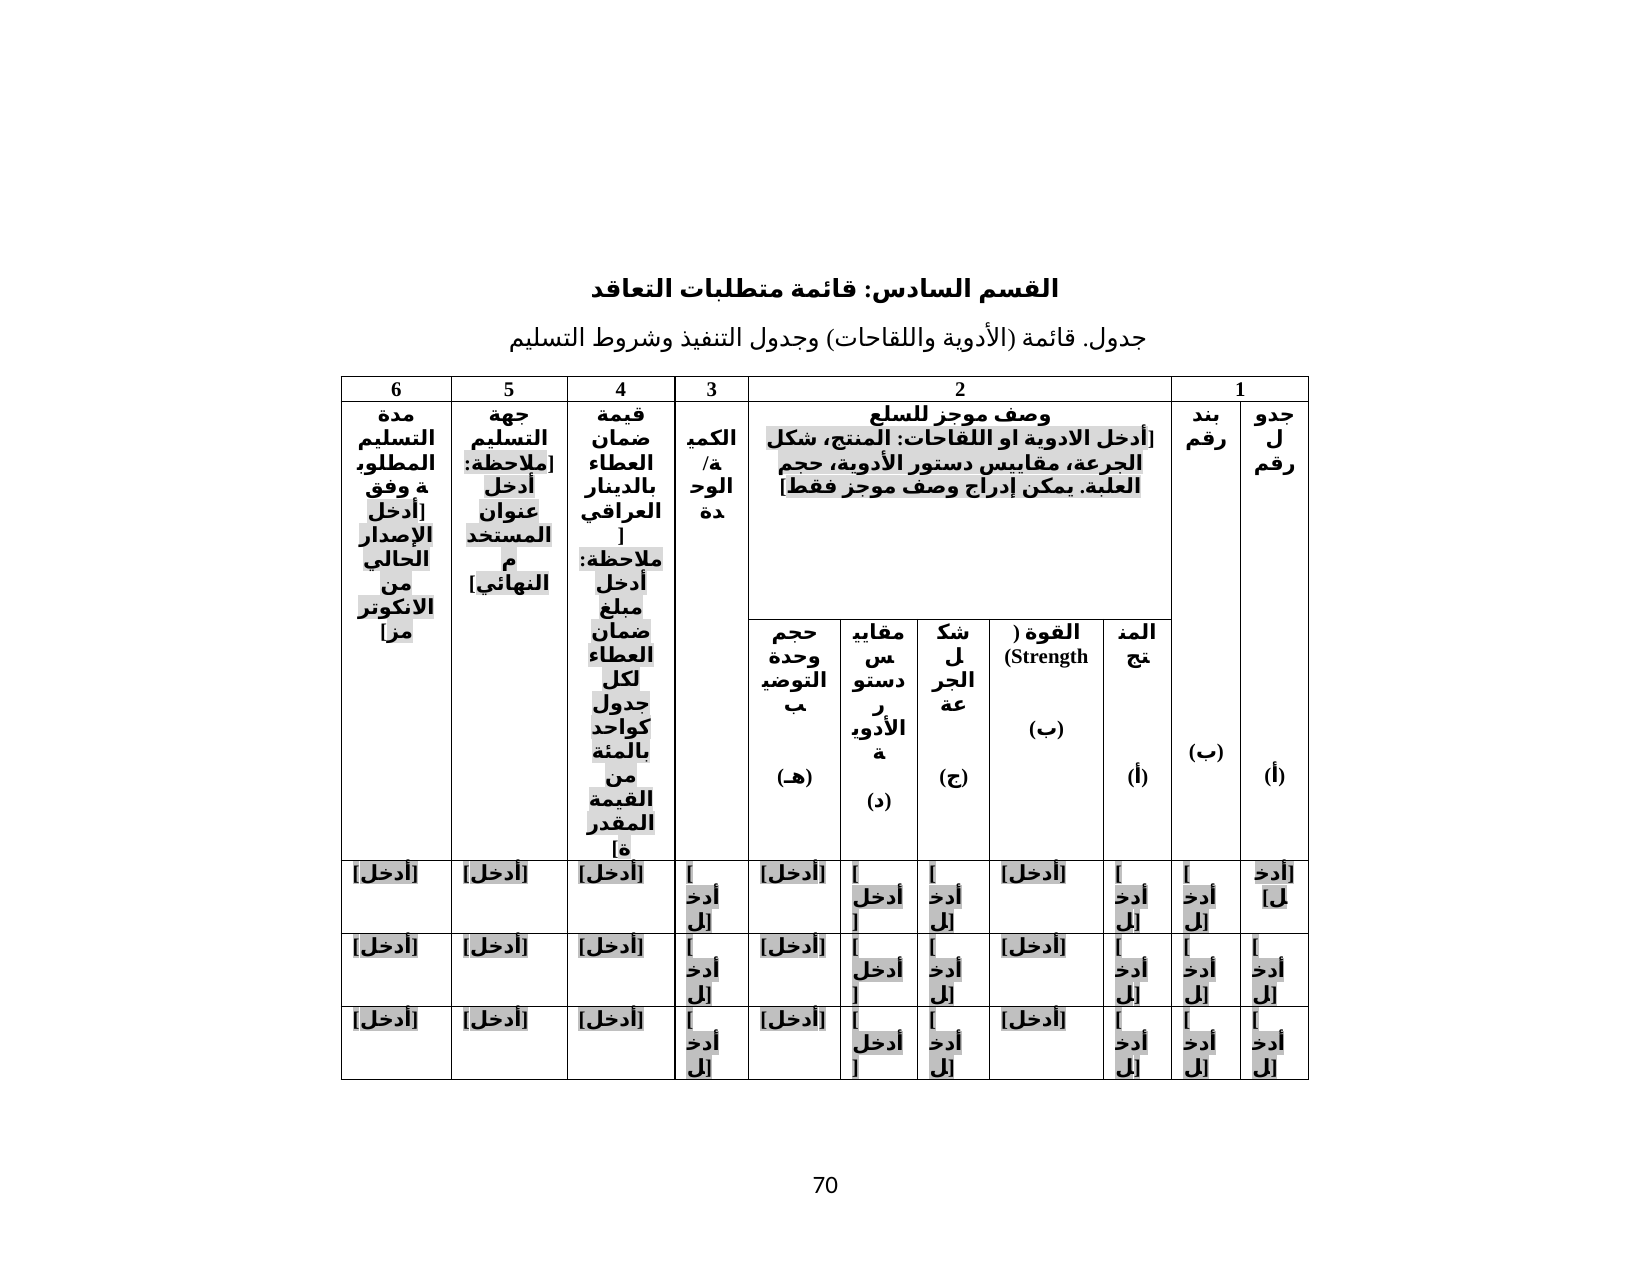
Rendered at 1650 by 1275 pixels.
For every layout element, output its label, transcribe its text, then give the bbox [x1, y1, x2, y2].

table_cell [أدخل] [1122, 934, 1171, 1006]
table_cell [أدخل] [568, 1007, 674, 1079]
table_cell [أدخل] [568, 934, 674, 1006]
table_cell [أدخل] [1190, 934, 1240, 1006]
table_cell [أدخل] [859, 1007, 917, 1079]
table_cell مقاييس دستور الأدوية (د) [841, 620, 917, 859]
table_cell [أدخل] [990, 934, 1103, 1006]
table_cell المنتج (أ) [1104, 620, 1171, 859]
table_cell [أدخل] [1259, 934, 1308, 1006]
table_cell [أدخل] [990, 861, 1103, 933]
table_cell جدول رقم (أ) [1241, 402, 1308, 859]
table_cell الكمية/ الوحدة [676, 402, 748, 859]
table_cell [أدخل] [749, 1007, 840, 1079]
table_cell [أدخل] [1104, 861, 1171, 933]
table_cell [أدخل] [918, 861, 989, 933]
table_cell [أدخل] [1190, 1007, 1240, 1079]
table_cell [أدخل] [749, 861, 840, 933]
table_cell [أدخل] [452, 934, 567, 1006]
table_header 6 [342, 377, 451, 401]
table_cell [أدخل] [841, 861, 917, 933]
table_header 3 [676, 377, 748, 401]
table_header 1 [1172, 377, 1308, 401]
table_cell [أدخل] [1122, 1007, 1171, 1079]
table_cell [أدخل] [1259, 1007, 1308, 1079]
table_cell [أدخل] [859, 934, 917, 1006]
table_header 2 [749, 377, 1171, 401]
table_cell [أدخل] [749, 934, 840, 1006]
table_cell [أدخل] [1241, 861, 1308, 933]
table_cell [أدخل] [342, 1007, 451, 1079]
table_cell [أدخل] [342, 861, 451, 933]
table_cell القوة (Strength) (ب) [990, 620, 1103, 859]
table_cell [أدخل] [693, 1007, 748, 1079]
table_cell [أدخل] [676, 861, 748, 933]
text جدول. قائمة (الأدوية واللقاحات) وجدول التنفيذ وشروط التسليم [180, 323, 1470, 352]
text القسم السادس: قائمة متطلبات التعاقد [180, 274, 1470, 302]
table_cell [أدخل] [568, 861, 674, 933]
table_cell شكل الجرعة (ج) [918, 620, 989, 859]
table_cell [أدخل] [936, 1007, 989, 1079]
table_cell بند رقم (ب) [1172, 402, 1240, 859]
table_cell [أدخل] [452, 861, 567, 933]
table_cell مدة التسليم المطلوبة وفق [أدخل الإصدار الحالي من الانكوترمز] [342, 402, 451, 859]
table_header 4 [568, 377, 674, 401]
table_cell [أدخل] [1172, 861, 1240, 933]
table_cell قيمة ضمان العطاء بالدينار العراقي [ملاحظة: أدخل مبلغ ضمان العطاء لكل جدول كواحد بالمئة من القيمة المقدرة] [568, 402, 674, 859]
table_header 5 [452, 377, 567, 401]
table_cell [أدخل] [936, 934, 989, 1006]
table_cell [أدخل] [452, 1007, 567, 1079]
table_cell وصف موجز للسلع [أدخل الادوية او اللقاحات: المنتج، شكل الجرعة، مقاييس دستور الأدوية، حجم العلبة. يمكن إدراج وصف موجز فقط] [749, 402, 1171, 619]
table_cell جهة التسليم [ملاحظة: أدخل عنوان المستخدم النهائي] [452, 402, 567, 859]
table_cell [أدخل] [990, 1007, 1103, 1079]
table_cell [أدخل] [693, 934, 748, 1006]
table_cell حجم وحدة التوضيب (هـ) [749, 620, 840, 859]
table_cell [أدخل] [342, 934, 451, 1006]
